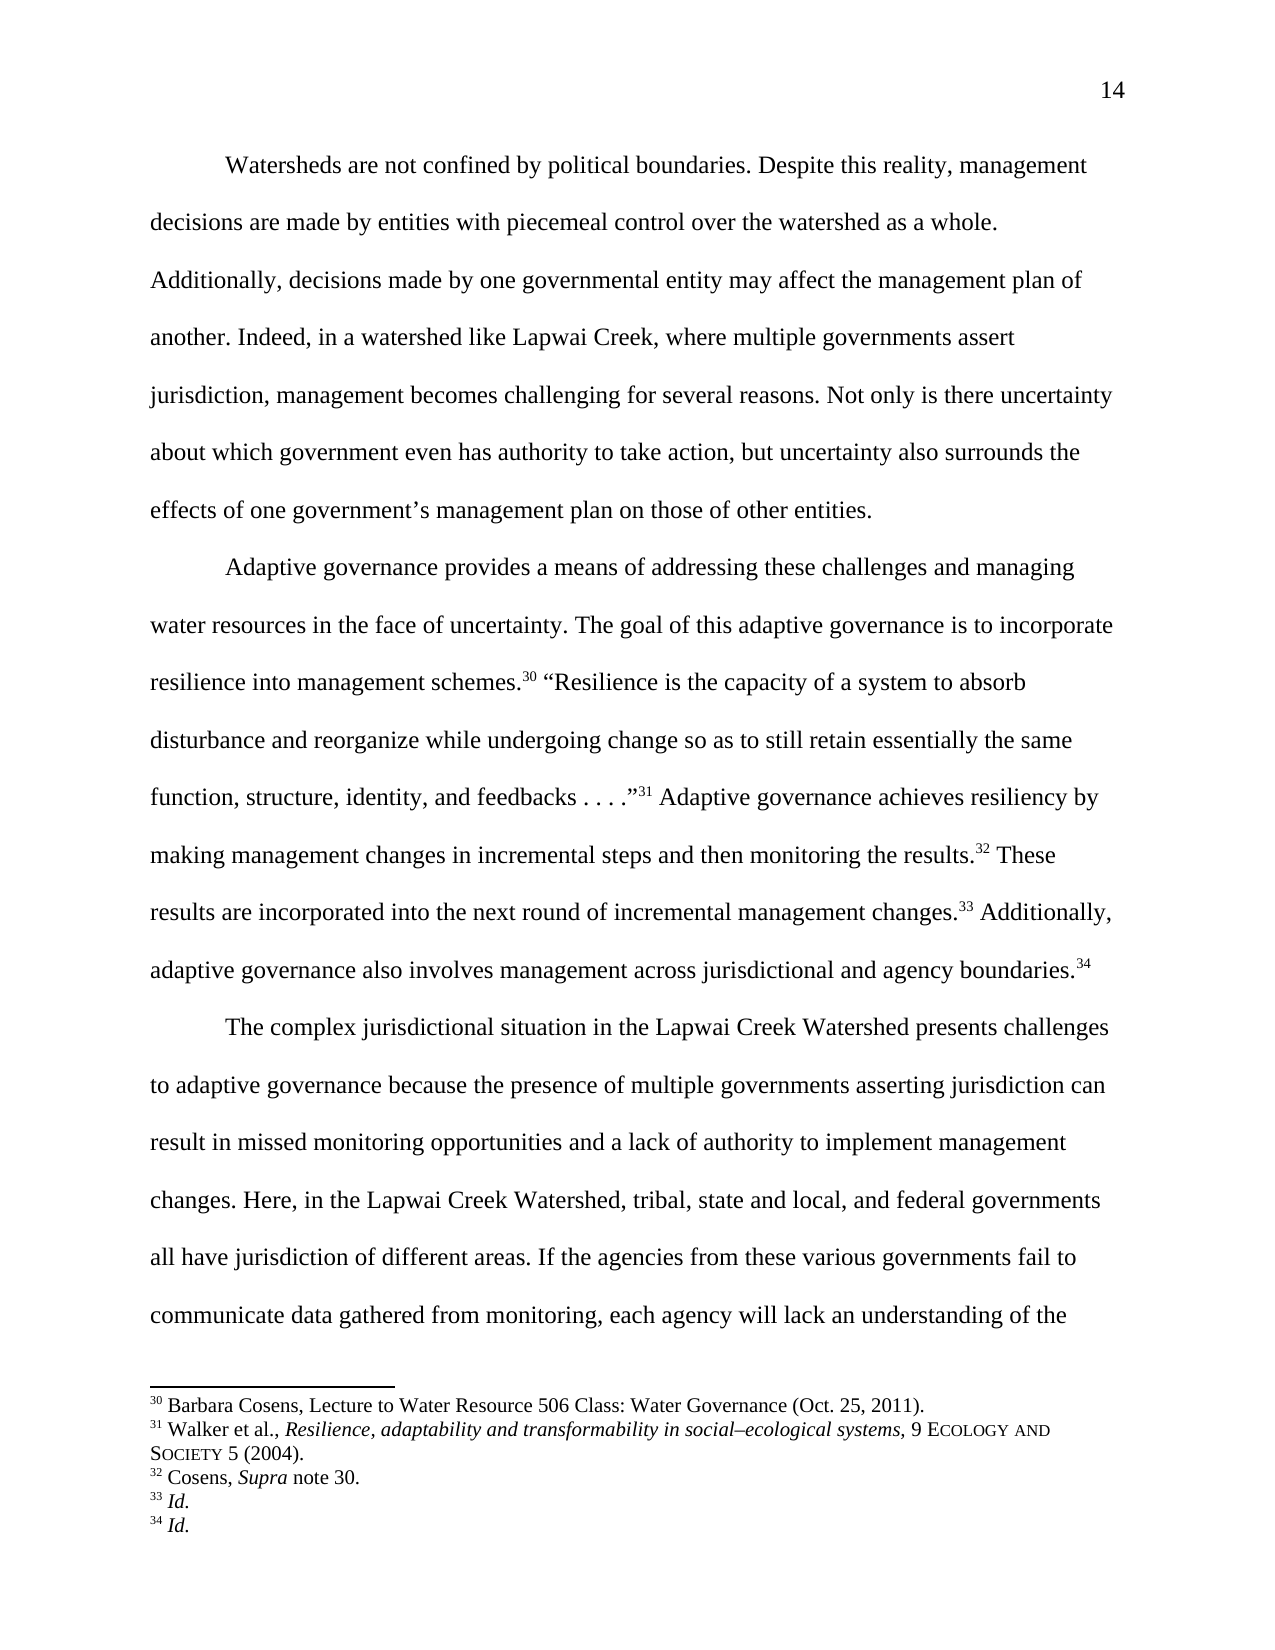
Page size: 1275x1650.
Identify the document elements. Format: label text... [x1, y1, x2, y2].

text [150, 1012, 1125, 1329]
text Watersheds are not confined by political boundaries. Despite this reality, management decisions are made by entities with piecemeal control over the watershed as a whole. Additionally, decisions made by one governmental entity may affect the management plan of another. Indeed, in a watershed like Lapwai Creek, where multiple governments assert jurisdiction, management becomes challenging for several reasons. Not only is there uncertainty about which government even has authority to take action, but uncertainty also surrounds the effects of one government’s management plan on those of other entities. [150, 150, 1125, 524]
text Adaptive governance provides a means of addressing these challenges and managing water resources in the face of uncertainty. The goal of this adaptive governance is to incorporate resilience into management schemes. “Resilience is the capacity of a system to absorb disturbance and reorganize while undergoing change so as to still retain essentially the same function, structure, identity, and feedbacks . . . .” Adaptive governance achieves resiliency by making management changes in incremental steps and then monitoring the results. These results are incorporated into the next round of incremental management changes. Additionally, adaptive governance also involves management across jurisdictional and agency boundaries. [150, 552, 1125, 984]
